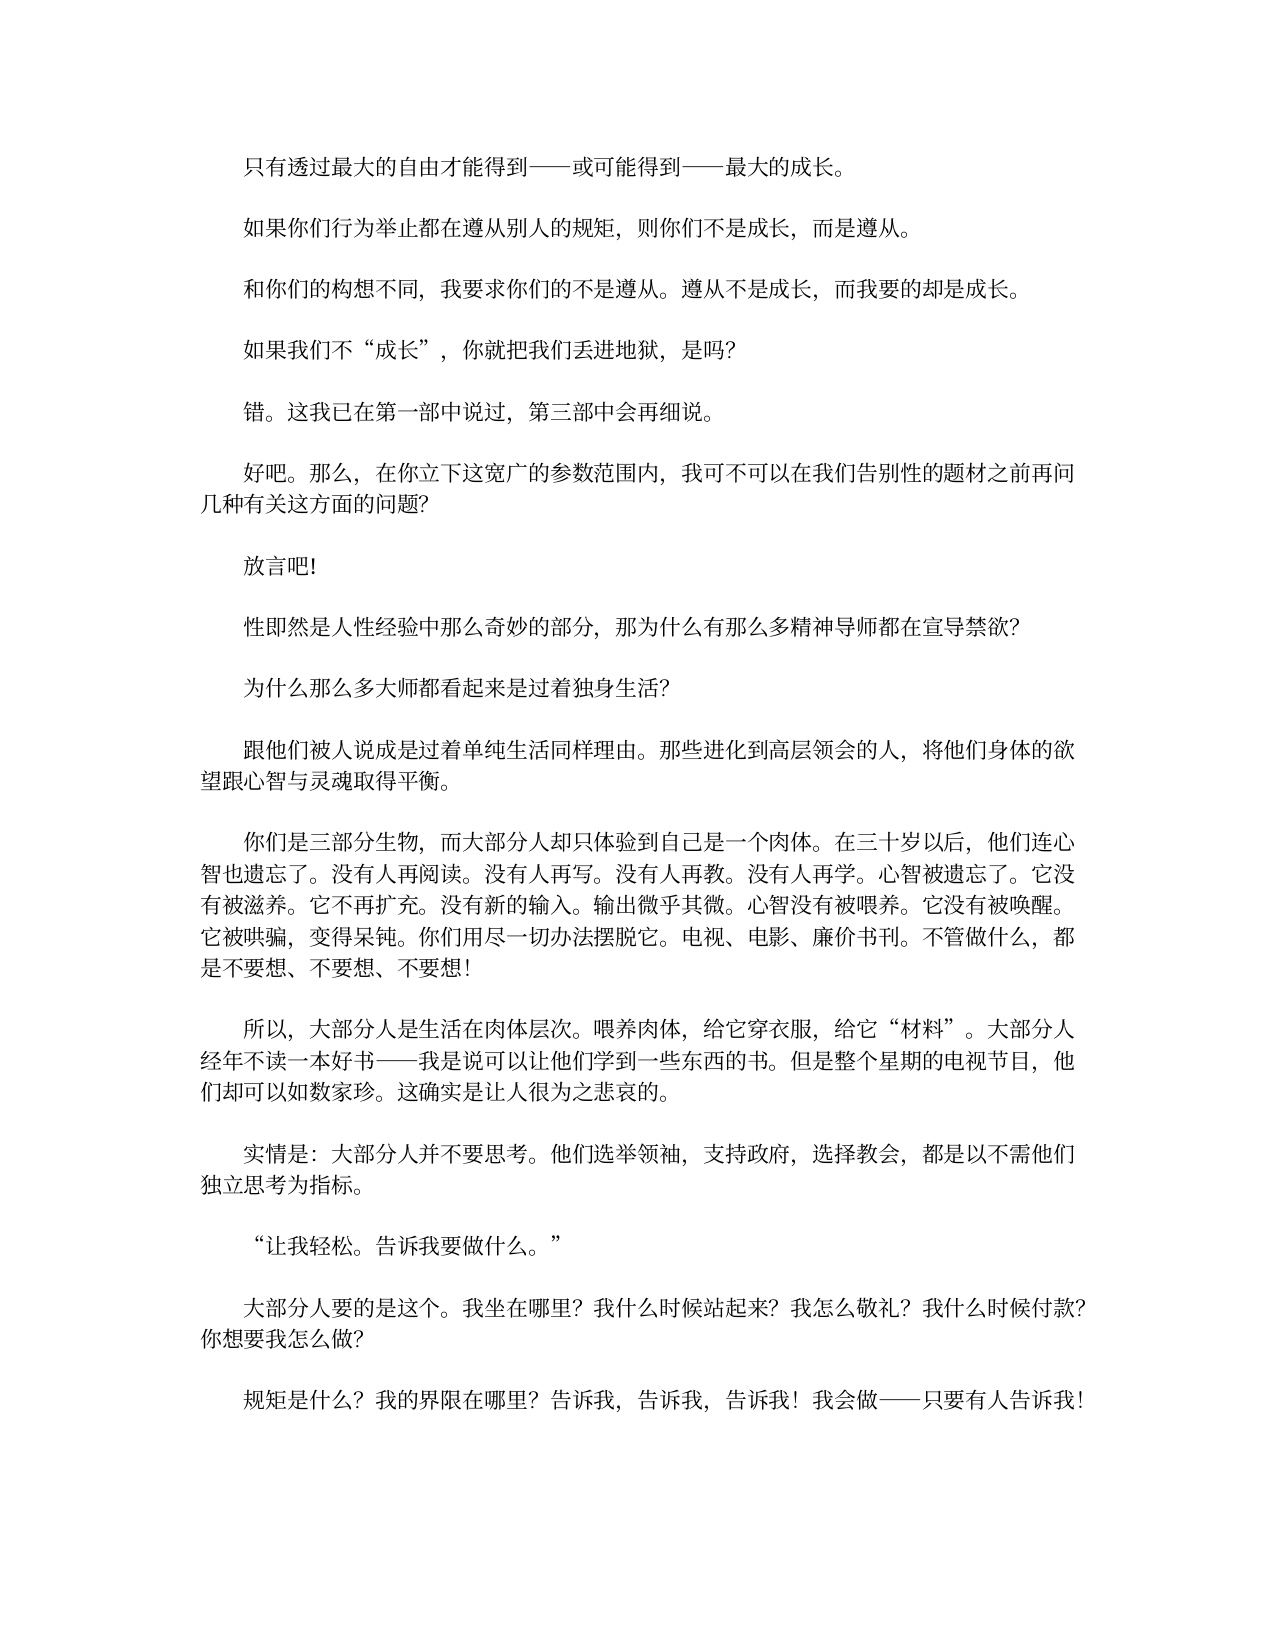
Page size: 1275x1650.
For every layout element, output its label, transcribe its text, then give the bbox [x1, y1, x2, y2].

text 实情是：大部分人并不要思考。他们选举领袖，支持政府，选择教会，都是以不需他们独立思考为指标。 [200, 1137, 1075, 1200]
text 大部分人要的是这个。我坐在哪里？我什么时候站起来？我怎么敬礼？我什么时候付款？你想要我怎么做？ [200, 1291, 1075, 1354]
text 如果我们不“成长”，你就把我们丢进地狱，是吗？ [200, 334, 1075, 365]
text 好吧。那么，在你立下这宽广的参数范围内，我可不可以在我们告别性的题材之前再问几种有关这方面的问题？ [200, 456, 1075, 519]
text 放言吧! [200, 549, 1075, 581]
text 只有透过最大的自由才能得到——或可能得到——最大的成长。 [200, 150, 1075, 181]
text 跟他们被人说成是过着单纯生活同样理由。那些进化到高层领会的人，将他们身体的欲望跟心智与灵魂取得平衡。 [200, 733, 1075, 796]
text 你们是三部分生物，而大部分人却只体验到自己是一个肉体。在三十岁以后，他们连心智也遗忘了。没有人再阅读。没有人再写。没有人再教。没有人再学。心智被遗忘了。它没有被滋养。它不再扩充。没有新的输入。输出微乎其微。心智没有被喂养。它没有被唤醒。它被哄骗，变得呆钝。你们用尽一切办法摆脱它。电视、电影、廉价书刊。不管做什么，都是不要想、不要想、不要想！ [200, 826, 1075, 983]
text 错。这我已在第一部中说过，第三部中会再细说。 [200, 395, 1075, 426]
text 所以，大部分人是生活在肉体层次。喂养肉体，给它穿衣服，给它“材料”。大部分人经年不读一本好书——我是说可以让他们学到一些东西的书。但是整个星期的电视节目，他们却可以如数家珍。这确实是让人很为之悲哀的。 [200, 1013, 1075, 1107]
text 如果你们行为举止都在遵从别人的规矩，则你们不是成长，而是遵从。 [200, 211, 1075, 243]
text “让我轻松。告诉我要做什么。” [200, 1229, 1075, 1261]
text 和你们的构想不同，我要求你们的不是遵从。遵从不是成长，而我要的却是成长。 [200, 272, 1075, 304]
text 为什么那么多大师都看起来是过着独身生活？ [200, 672, 1075, 703]
text 性即然是人性经验中那么奇妙的部分，那为什么有那么多精神导师都在宣导禁欲？ [200, 610, 1075, 642]
text 规矩是什么？我的界限在哪里？告诉我，告诉我，告诉我！我会做——只要有人告诉我！ [200, 1383, 1075, 1415]
